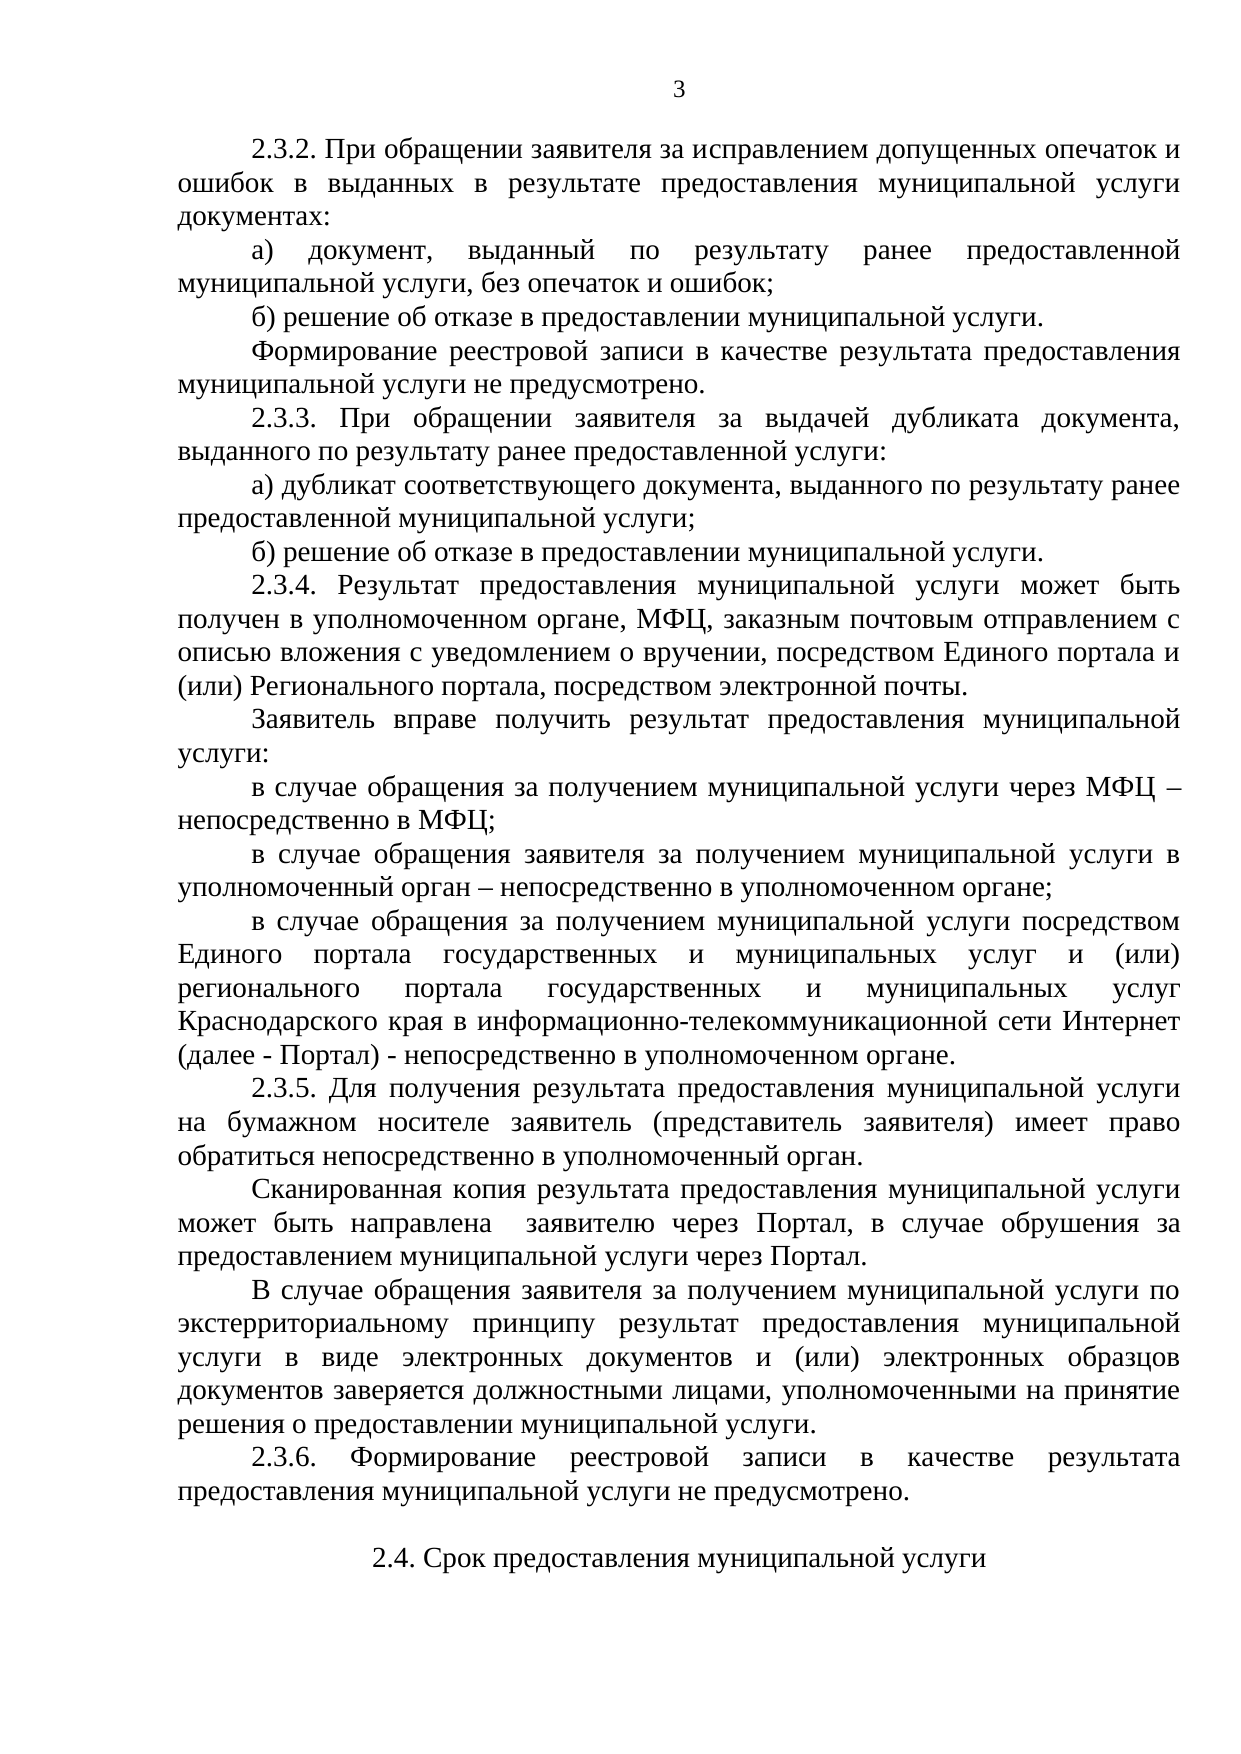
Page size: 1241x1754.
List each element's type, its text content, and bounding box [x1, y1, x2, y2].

text 2.3.5. Для получения результата предоставления муниципальной услуги на бумажном носителе заявитель (представитель заявителя) имеет право обратиться непосредственно в уполномоченный орган. [177, 1071, 1181, 1171]
text 2.3.4. Результат предоставления муниципальной услуги может быть получен в уполномоченном органе, МФЦ, заказным почтовым отправлением с описью вложения с уведомлением о вручении, посредством Единого портала и (или) Регионального портала, посредством электронной почты. [177, 567, 1181, 702]
text в случае обращения за получением муниципальной услуги через МФЦ – непосредственно в МФЦ; [177, 769, 1181, 836]
text 2.3.6. Формирование реестровой записи в качестве результата предоставления муниципальной услуги не предусмотрено. [177, 1439, 1181, 1507]
text 2.3.2. При обращении заявителя за исправлением допущенных опечаток и ошибок в выданных в результате предоставления муниципальной услуги документах: [177, 131, 1181, 232]
text Формирование реестровой записи в качестве результата предоставления муниципальной услуги не предусмотрено. [177, 333, 1181, 400]
text Заявитель вправе получить результат предоставления муниципальной услуги: [177, 702, 1181, 769]
text б) решение об отказе в предоставлении муниципальной услуги. [177, 534, 1181, 567]
text Сканированная копия результата предоставления муниципальной услуги может быть направлена заявителю через Портал, в случае обрушения за предоставлением муниципальной услуги через Портал. [177, 1171, 1181, 1272]
text 2.4. Срок предоставления муниципальной услуги [177, 1540, 1181, 1574]
text а) дубликат соответствующего документа, выданного по результату ранее предоставленной муниципальной услуги; [177, 467, 1181, 534]
text б) решение об отказе в предоставлении муниципальной услуги. [177, 299, 1181, 333]
text в случае обращения за получением муниципальной услуги посредством Единого портала государственных и муниципальных услуг и (или) регионального портала государственных и муниципальных услуг Краснодарского края в информационно-телекоммуникационной сети Интернет (далее - Портал) - непосредственно в уполномоченном органе. [177, 903, 1181, 1071]
text В случае обращения заявителя за получением муниципальной услуги по экстерриториальному принципу результат предоставления муниципальной услуги в виде электронных документов и (или) электронных образцов документов заверяется должностными лицами, уполномоченными на принятие решения о предоставлении муниципальной услуги. [177, 1272, 1181, 1439]
text 2.3.3. При обращении заявителя за выдачей дубликата документа, выданного по результату ранее предоставленной услуги: [177, 400, 1181, 467]
text в случае обращения заявителя за получением муниципальной услуги в уполномоченный орган – непосредственно в уполномоченном органе; [177, 836, 1181, 903]
text а) документ, выданный по результату ранее предоставленной муниципальной услуги, без опечаток и ошибок; [177, 232, 1181, 299]
